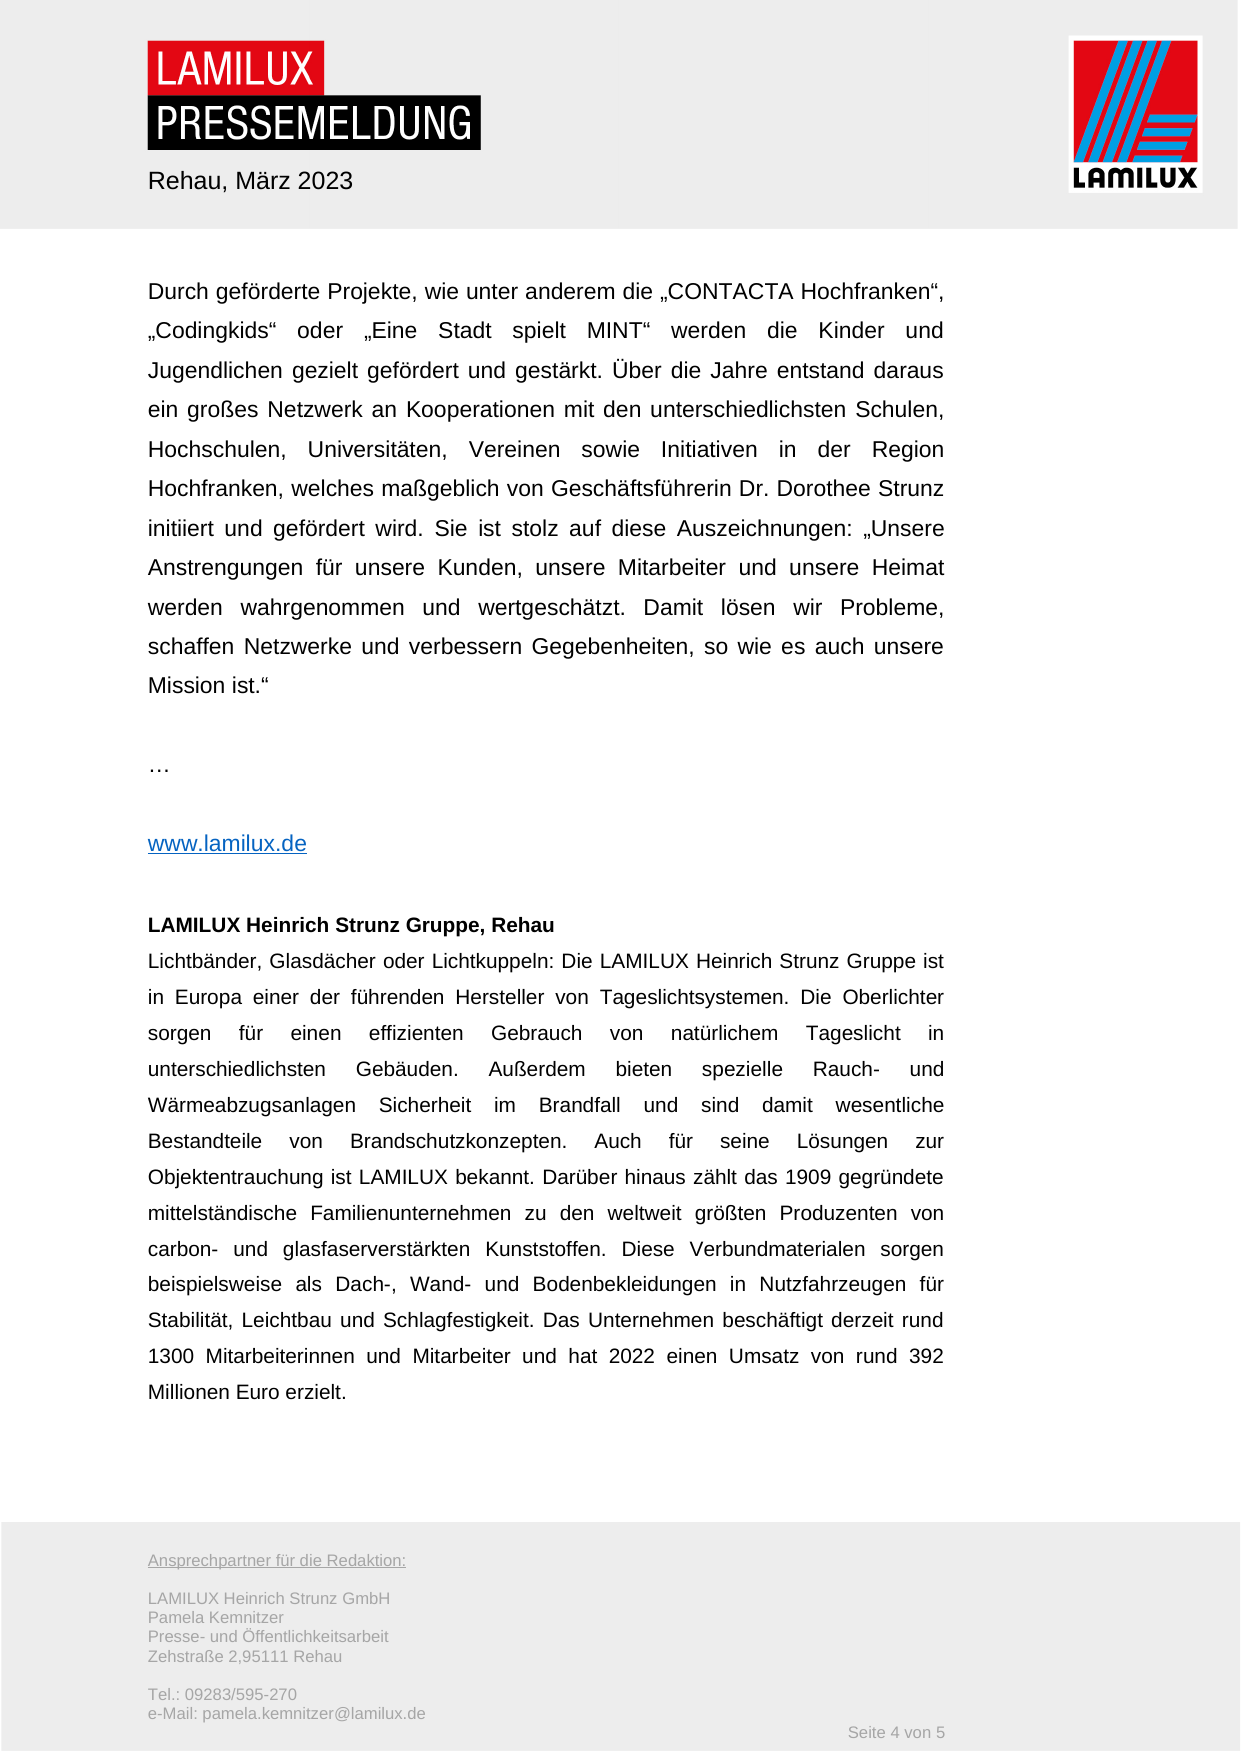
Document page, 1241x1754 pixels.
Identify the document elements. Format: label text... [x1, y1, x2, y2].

text Lichtbänder, Glasdächer oder Lichtkuppeln: Die LAMILUX Heinrich Strunz Gruppe ist in Europa einer der führenden Hersteller von Tageslichtsystemen. Die Oberlichter sorgen für einen effizienten Gebrauch von natürlichem Tageslicht in unterschiedlichsten Gebäuden. Außerdem bieten spezielle Rauch- und Wärmeabzugsanlagen Sicherheit im Brandfall und sind damit wesentliche Bestandteile von Brandschutzkonzepten. Auch für seine Lösungen zur Objektentrauchung ist LAMILUX bekannt. Darüber hinaus zählt das 1909 gegründete mittelständische Familienunternehmen zu den weltweit größten Produzenten von carbon- und glasfaserverstärkten Kunststoffen. Diese Verbundmaterialen sorgen beispielsweise als Dach-, Wand- und Bodenbekleidungen in Nutzfahrzeugen für Stabilität, Leichtbau und Schlagfestigkeit. Das Unternehmen beschäftigt derzeit rund 1300 Mitarbeiterinnen und Mitarbeiter und hat 2022 einen Umsatz von rund 392 Millionen Euro erzielt. [148, 949, 945, 1404]
text LAMILUX Heinrich Strunz Gruppe, Rehau [148, 913, 945, 937]
picture [1, 1522, 1241, 1751]
picture [0, 0, 1238, 229]
text … [148, 751, 945, 778]
text www.lamilux.de [148, 830, 945, 857]
